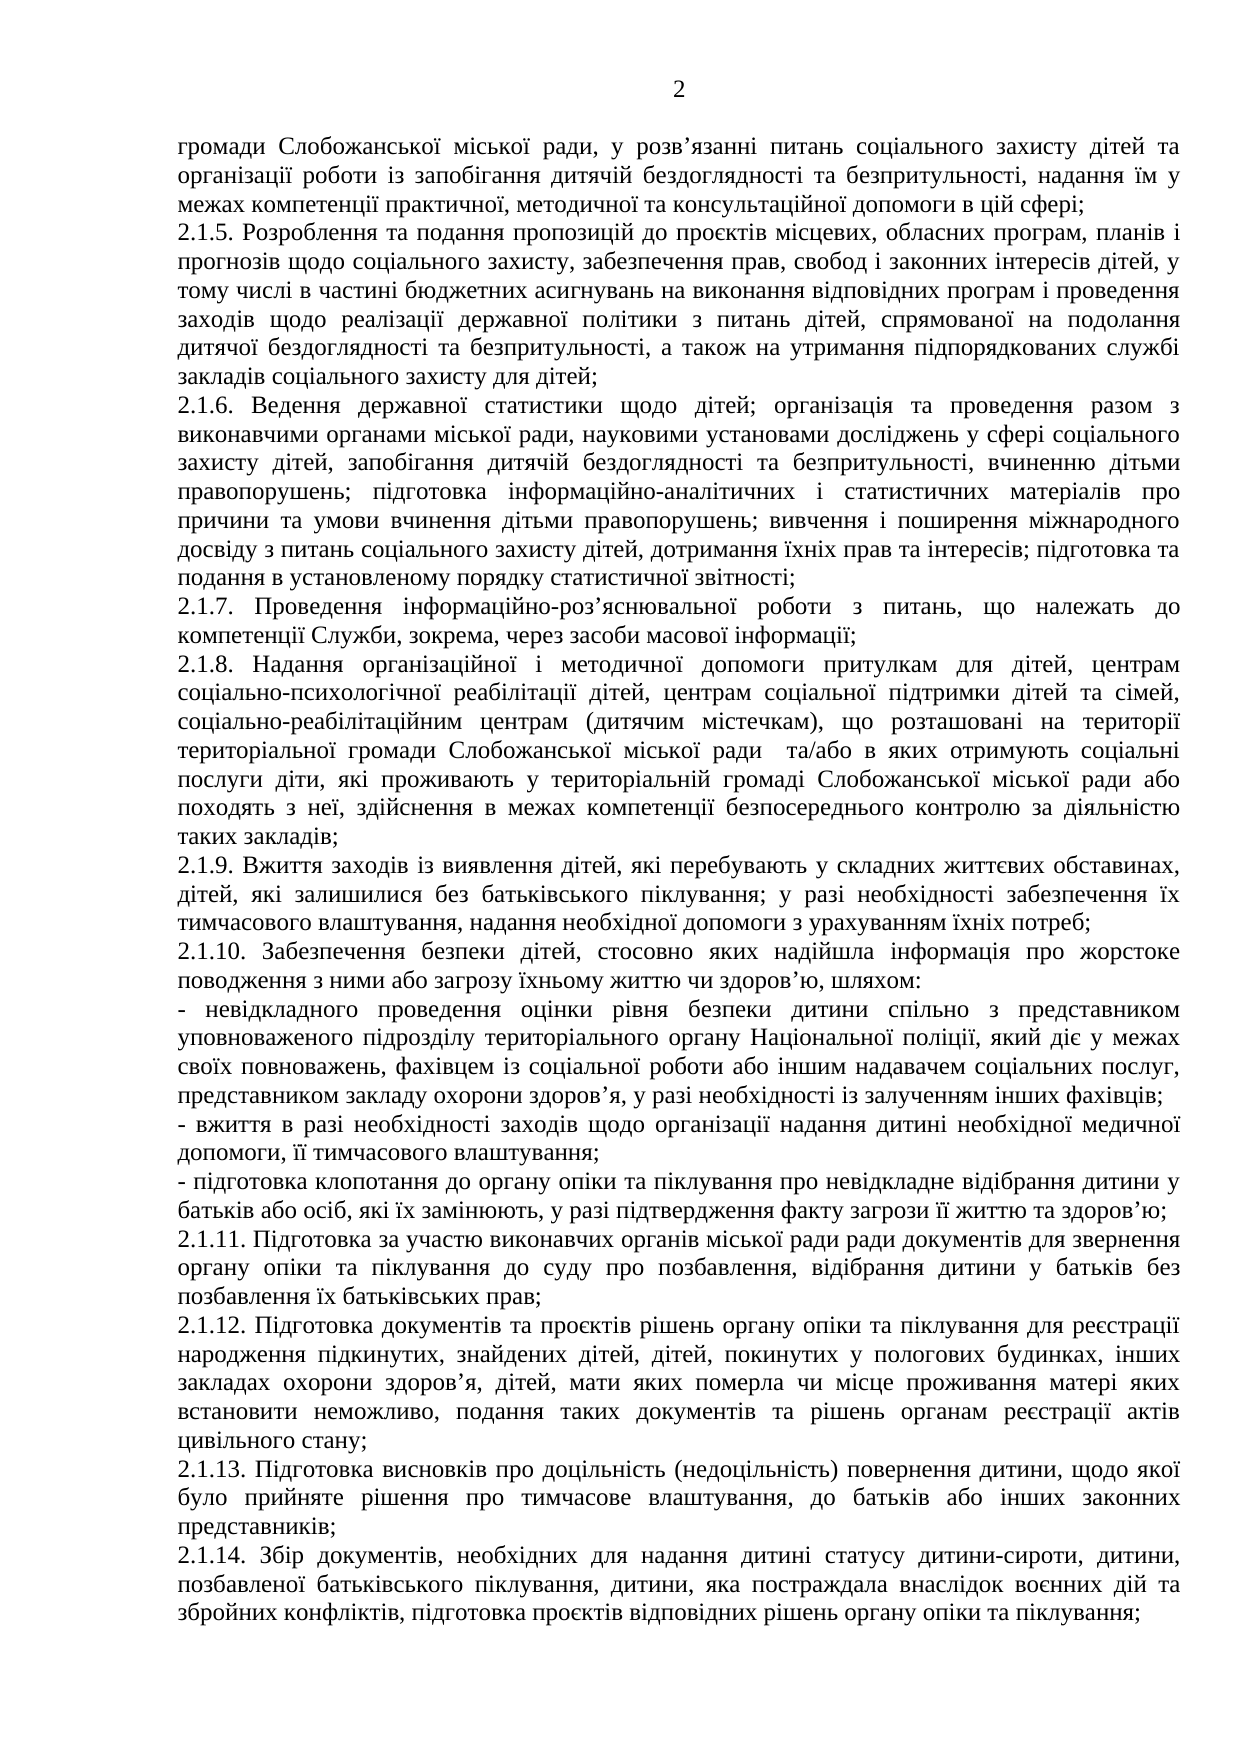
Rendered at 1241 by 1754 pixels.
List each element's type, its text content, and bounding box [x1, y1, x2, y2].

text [177, 131, 1181, 217]
text - підготовка клопотання до органу опіки та піклування про невідкладне відібрання дитини у батьків або осіб, які їх замінюють, у разі підтвердження факту загрози її життю та здоров’ю; [177, 1166, 1181, 1224]
text 2.1.12. Підготовка документів та проєктів рішень органу опіки та піклування для реєстрації народження підкинутих, знайдених дітей, дітей, покинутих у пологових будинках, інших закладах охорони здоров’я, дітей, мати яких померла чи місце проживання матері яких встановити неможливо, подання таких документів та рішень органам реєстрації актів цивільного стану; [177, 1310, 1181, 1454]
text 2.1.10. Забезпечення безпеки дітей, стосовно яких надійшла інформація про жорстоке поводження з ними або загрозу їхньому життю чи здоров’ю, шляхом: [177, 936, 1181, 994]
text 2.1.5. Розроблення та подання пропозицій до проєктів місцевих, обласних програм, планів і прогнозів щодо соціального захисту, забезпечення прав, свобод і законних інтересів дітей, у тому числі в частині бюджетних асигнувань на виконання відповідних програм і проведення заходів щодо реалізації державної політики з питань дітей, спрямованої на подолання дитячої бездоглядності та безпритульності, а також на утримання підпорядкованих службі закладів соціального захисту для дітей; [177, 217, 1181, 390]
text 2.1.7. Проведення інформаційно-роз’яснювальної роботи з питань, що належать до компетенції Служби, зокрема, через засоби масової інформації; [177, 591, 1181, 649]
text 2.1.6. Ведення державної статистики щодо дітей; організація та проведення разом з виконавчими органами міської ради, науковими установами досліджень у сфері соціального захисту дітей, запобігання дитячій бездоглядності та безпритульності, вчиненню дітьми правопорушень; підготовка інформаційно-аналітичних і статистичних матеріалів про причини та умови вчинення дітьми правопорушень; вивчення і поширення міжнародного досвіду з питань соціального захисту дітей, дотримання їхніх прав та інтересів; підготовка та подання в установленому порядку статистичної звітності; [177, 390, 1181, 591]
text 2.1.9. Вжиття заходів із виявлення дітей, які перебувають у складних життєвих обставинах, дітей, які залишилися без батьківського піклування; у разі необхідності забезпечення їх тимчасового влаштування, надання необхідної допомоги з урахуванням їхніх потреб; [177, 850, 1181, 936]
text 2.1.13. Підготовка висновків про доцільність (недоцільність) повернення дитини, щодо якої було прийняте рішення про тимчасове влаштування, до батьків або інших законних представників; [177, 1454, 1181, 1540]
text - невідкладного проведення оцінки рівня безпеки дитини спільно з представником уповноваженого підрозділу територіального органу Національної поліції, який діє у межах своїх повноважень, фахівцем із соціальної роботи або іншим надавачем соціальних послуг, представником закладу охорони здоров’я, у разі необхідності із залученням інших фахівців; [177, 994, 1181, 1109]
text 2.1.11. Підготовка за участю виконавчих органів міської ради ради документів для звернення органу опіки та піклування до суду про позбавлення, відібрання дитини у батьків без позбавлення їх батьківських прав; [177, 1224, 1181, 1310]
text - вжиття в разі необхідності заходів щодо організації надання дитині необхідної медичної допомоги, її тимчасового влаштування; [177, 1109, 1181, 1166]
text 2.1.8. Надання організаційної і методичної допомоги притулкам для дітей, центрам соціально-психологічної реабілітації дітей, центрам соціальної підтримки дітей та сімей, соціально-реабілітаційним центрам (дитячим містечкам), що розташовані на території територіальної громади Слобожанської міської ради та/або в яких отримують соціальні послуги діти, які проживають у територіальній громаді Слобожанської міської ради або походять з неї, здійснення в межах компетенції безпосереднього контролю за діяльністю таких закладів; [177, 649, 1181, 850]
text 2.1.14. Збір документів, необхідних для надання дитині статусу дитини-сироти, дитини, позбавленої батьківського піклування, дитини, яка постраждала внаслідок воєнних дій та збройних конфліктів, підготовка проєктів відповідних рішень органу опіки та піклування; [177, 1540, 1181, 1626]
